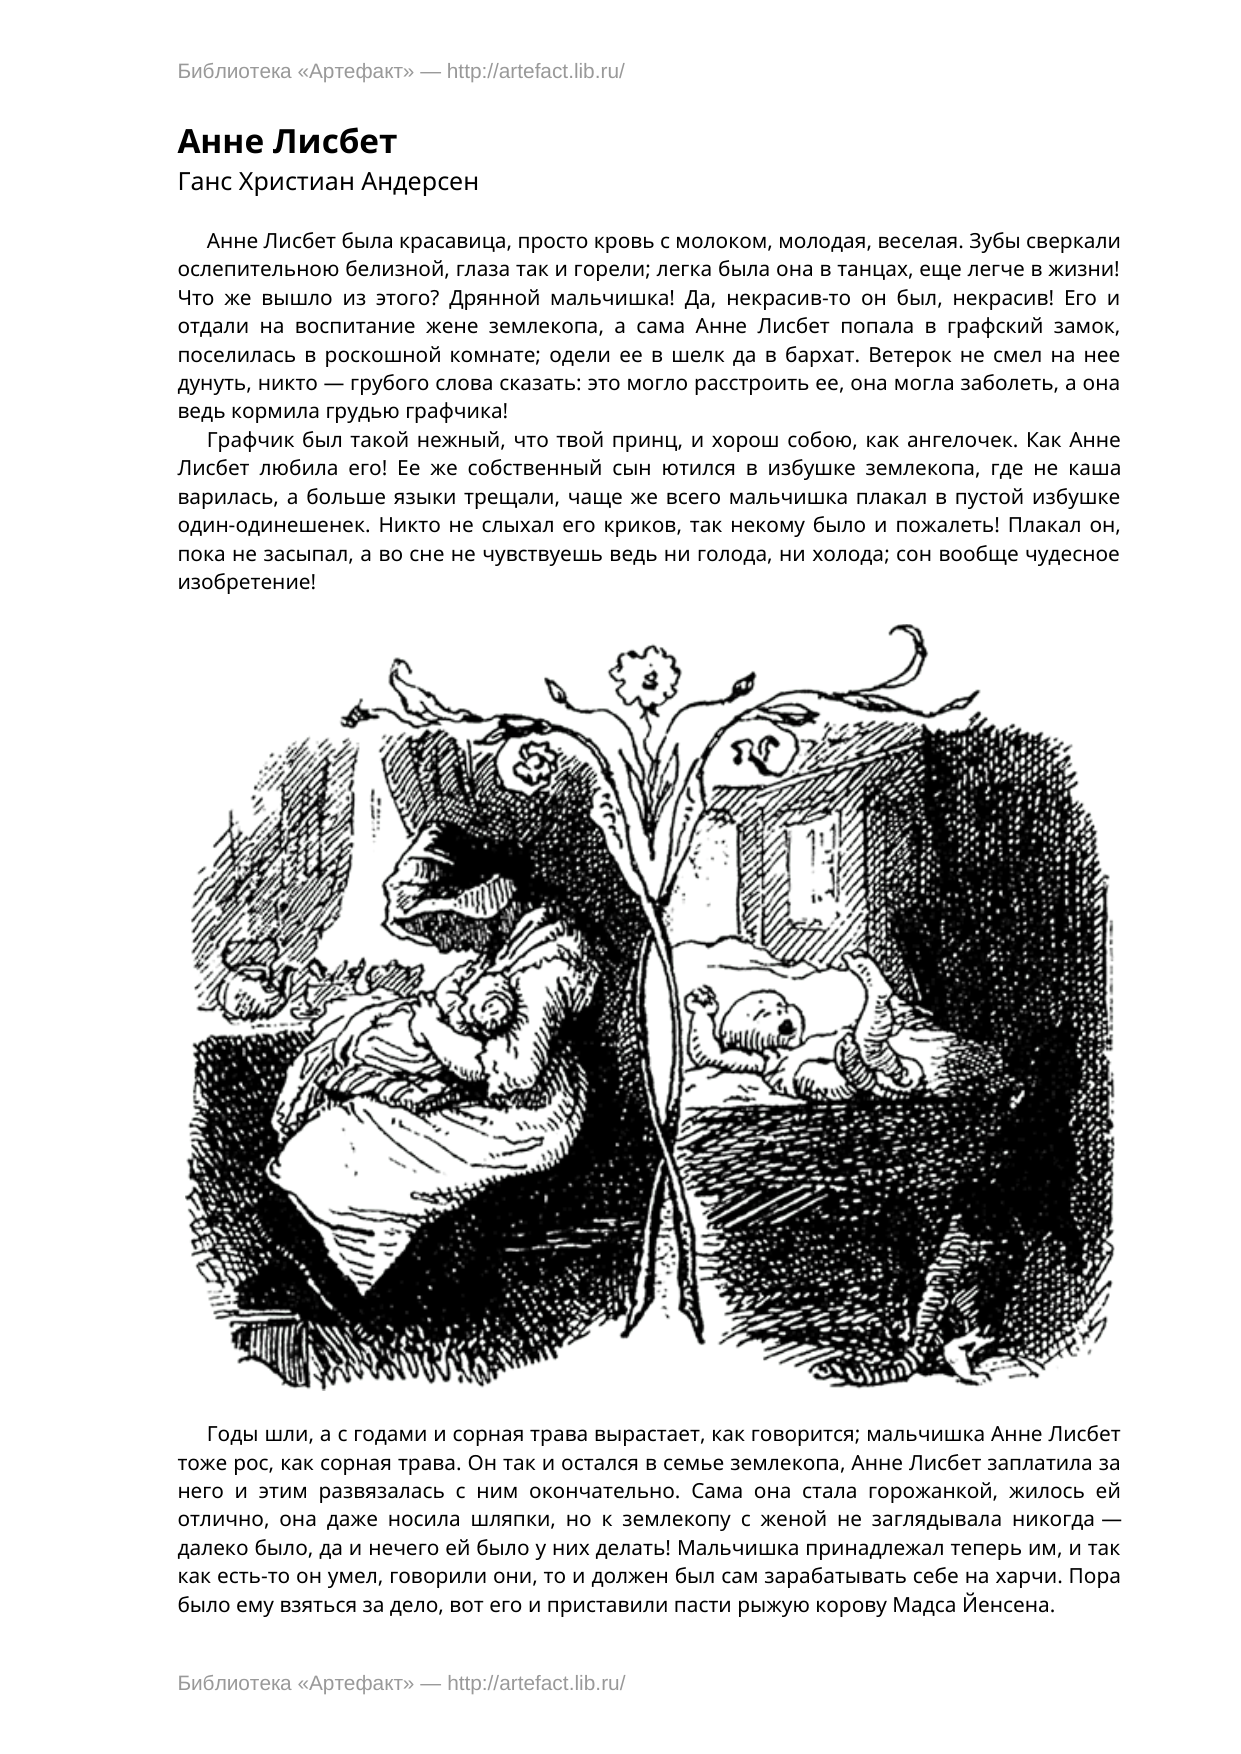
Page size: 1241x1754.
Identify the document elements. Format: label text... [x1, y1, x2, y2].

subtitle Анне Лисбет [177, 118, 1122, 163]
text Ганс Христиан Андерсен [177, 163, 1122, 198]
text Графчик был такой нежный, что твой принц, и хорош собою, как ангелочек. Как Анне Лисбет любила его! Ее же собственный сын ютился в избушке землекопа, где не каша варилась, а больше языки трещали, чаще же всего мальчишка плакал в пустой избушке один-одинешенек. Никто не слыхал его криков, так некому было и пожалеть! Плакал он, пока не засыпал, а во сне не чувствуешь ведь ни голода, ни холода; сон вообще чудесное изобретение! [177, 425, 1122, 596]
text Годы шли, а с годами и сорная трава вырастает, как говорится; мальчишка Анне Лисбет тоже рос, как сорная трава. Он так и остался в семье землекопа, Анне Лисбет заплатила за него и этим развязалась с ним окончательно. Сама она стала горожанкой, жилось ей отлично, она даже носила шляпки, но к землекопу с женой не заглядывала никогда — далеко было, да и нечего ей было у них делать! Мальчишка принадлежал теперь им, и так как есть-то он умел, говорили они, то и должен был сам зарабатывать себе на харчи. Пора было ему взяться за дело, вот его и приставили пасти рыжую корову Мадса Йенсена. [177, 1419, 1122, 1618]
text Анне Лисбет была красавица, просто кровь с молоком, молодая, веселая. Зубы сверкали ослепительною белизной, глаза так и горели; легка была она в танцах, еще легче в жизни! Что же вышло из этого? Дрянной мальчишка! Да, некрасив-то он был, некрасив! Его и отдали на воспитание жене землекопа, а сама Анне Лисбет попала в графский замок, поселилась в роскошной комнате; одели ее в шелк да в бархат. Ветерок не смел на нее дунуть, никто — грубого слова сказать: это могло расстроить ее, она могла заболеть, а она ведь кормила грудью графчика! [177, 226, 1122, 425]
picture [185, 624, 1115, 1391]
